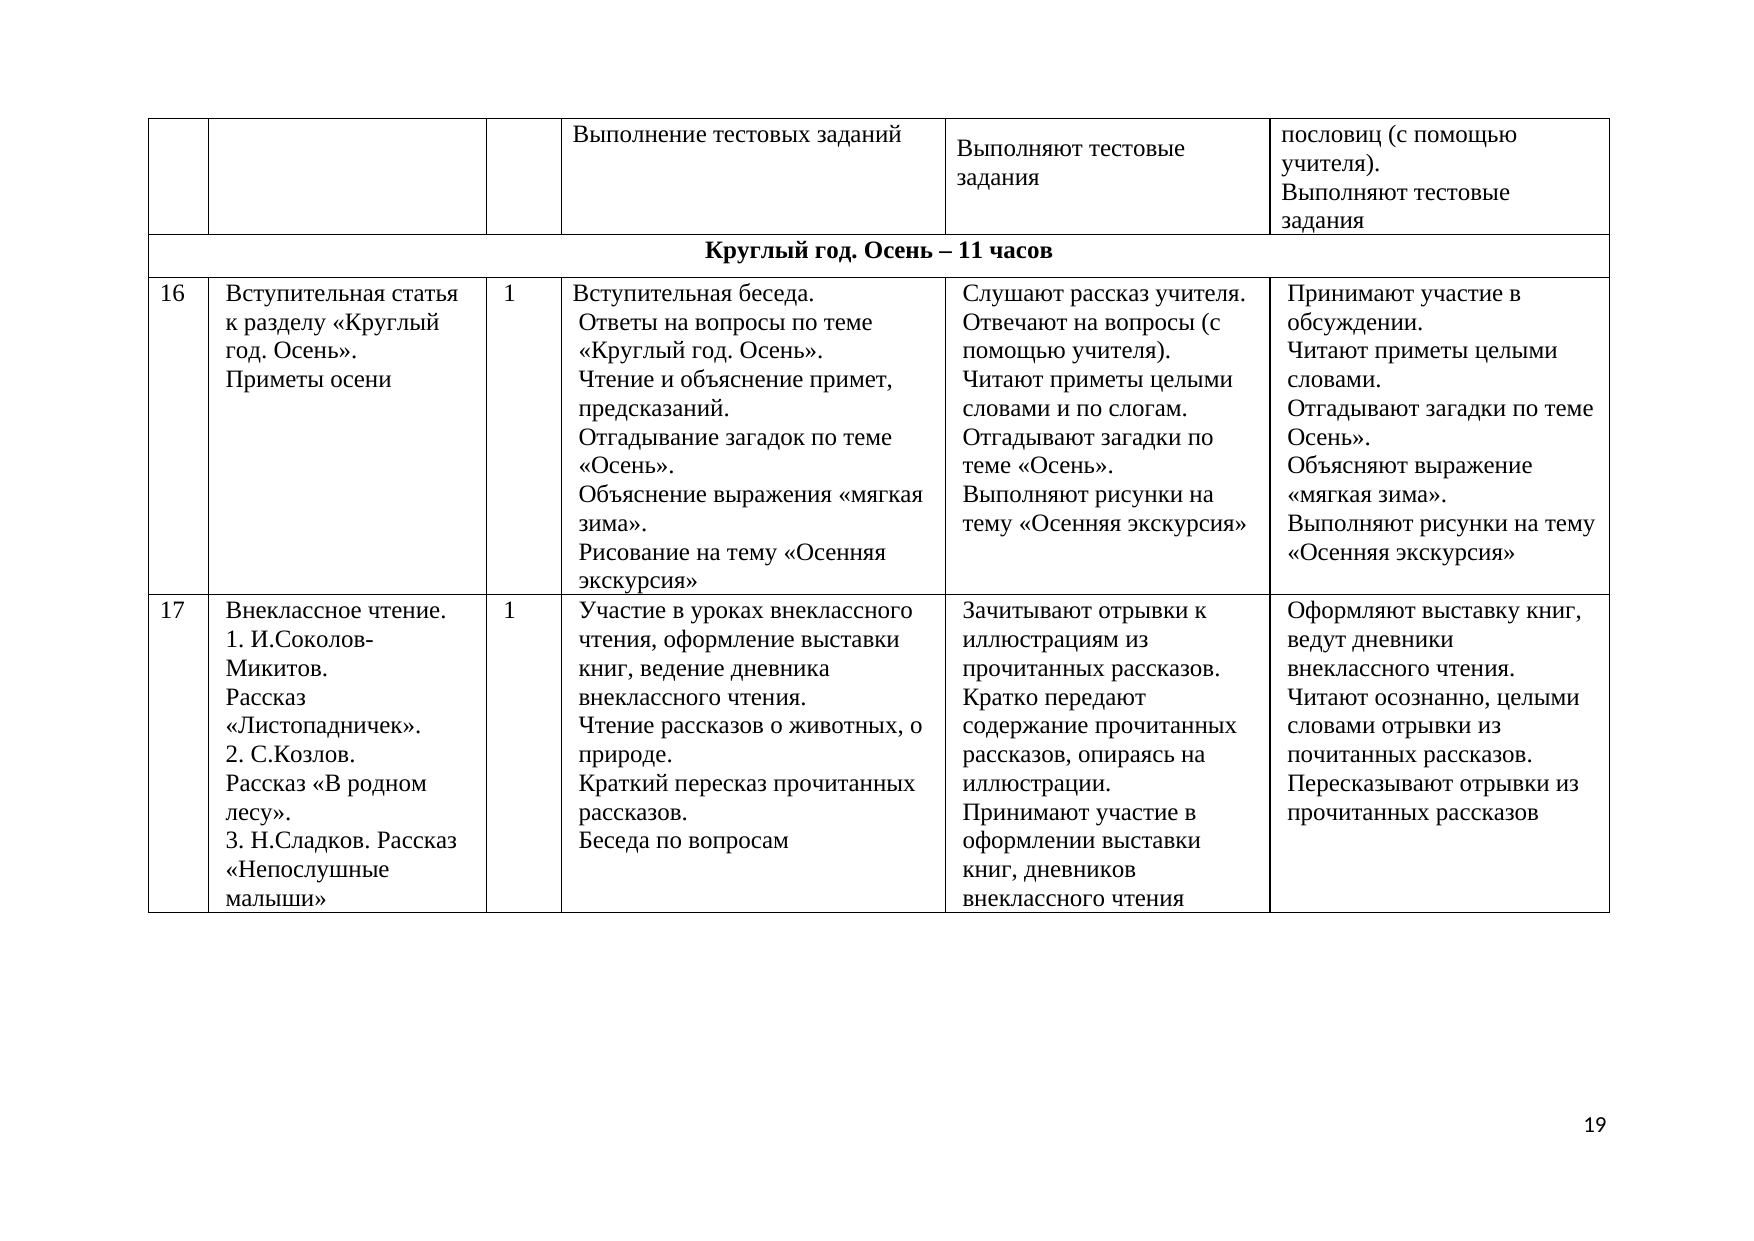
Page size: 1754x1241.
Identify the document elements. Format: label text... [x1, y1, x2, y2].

table_cell Принимают участие в обсуждении. Читают приметы целыми словами. Отгадывают загадки по теме Осень». Объясняют выражение «мягкая зима». Выполняют рисунки на тему «Осенняя экскурсия» [1271, 278, 1609, 594]
table_cell 17 [149, 595, 208, 912]
table_cell Слушают рассказ учителя. Отвечают на вопросы (с помощью учителя). Читают приметы целыми словами и по слогам. Отгадывают загадки по теме «Осень». Выполняют рисунки на тему «Осенняя экскурсия» [946, 278, 1269, 594]
table_cell 16 [149, 278, 208, 594]
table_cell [1271, 119, 1609, 234]
table_cell 1 [487, 278, 561, 594]
table_cell 15 [149, 119, 208, 234]
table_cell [209, 119, 486, 234]
table_cell 1 [487, 119, 561, 234]
table_cell Оформляют выставку книг, ведут дневники внеклассного чтения. Читают осознанно, целыми словами отрывки из почитанных рассказов. Пересказывают отрывки из прочитанных рассказов [1271, 595, 1609, 912]
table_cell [562, 119, 945, 234]
table_cell Круглый год. Осень – 11 часов [149, 235, 1609, 277]
table_cell Вступительная статья к разделу «Круглый год. Осень». Приметы осени [209, 278, 486, 594]
table_cell Участие в уроках внеклассного чтения, оформление выставки книг, ведение дневника внеклассного чтения. Чтение рассказов о животных, о природе. Краткий пересказ прочитанных рассказов. Беседа по вопросам [562, 595, 945, 912]
table_cell Внеклассное чтение. 1. И.Соколов-Микитов. Рассказ «Листопадничек». 2. С.Козлов. Рассказ «В родном лесу». 3. Н.Сладков. Рассказ «Непослушные малыши» [209, 595, 486, 912]
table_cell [946, 119, 1269, 234]
table_cell Вступительная беседа. Ответы на вопросы по теме «Круглый год. Осень». Чтение и объяснение примет, предсказаний. Отгадывание загадок по теме «Осень». Объяснение выражения «мягкая зима». Рисование на тему «Осенняя экскурсия» [562, 278, 945, 594]
table_cell Зачитывают отрывки к иллюстрациям из прочитанных рассказов. Кратко передают содержание прочитанных рассказов, опираясь на иллюстрации. Принимают участие в оформлении выставки книг, дневников внеклассного чтения [946, 595, 1269, 912]
table_cell 1 [487, 595, 561, 912]
